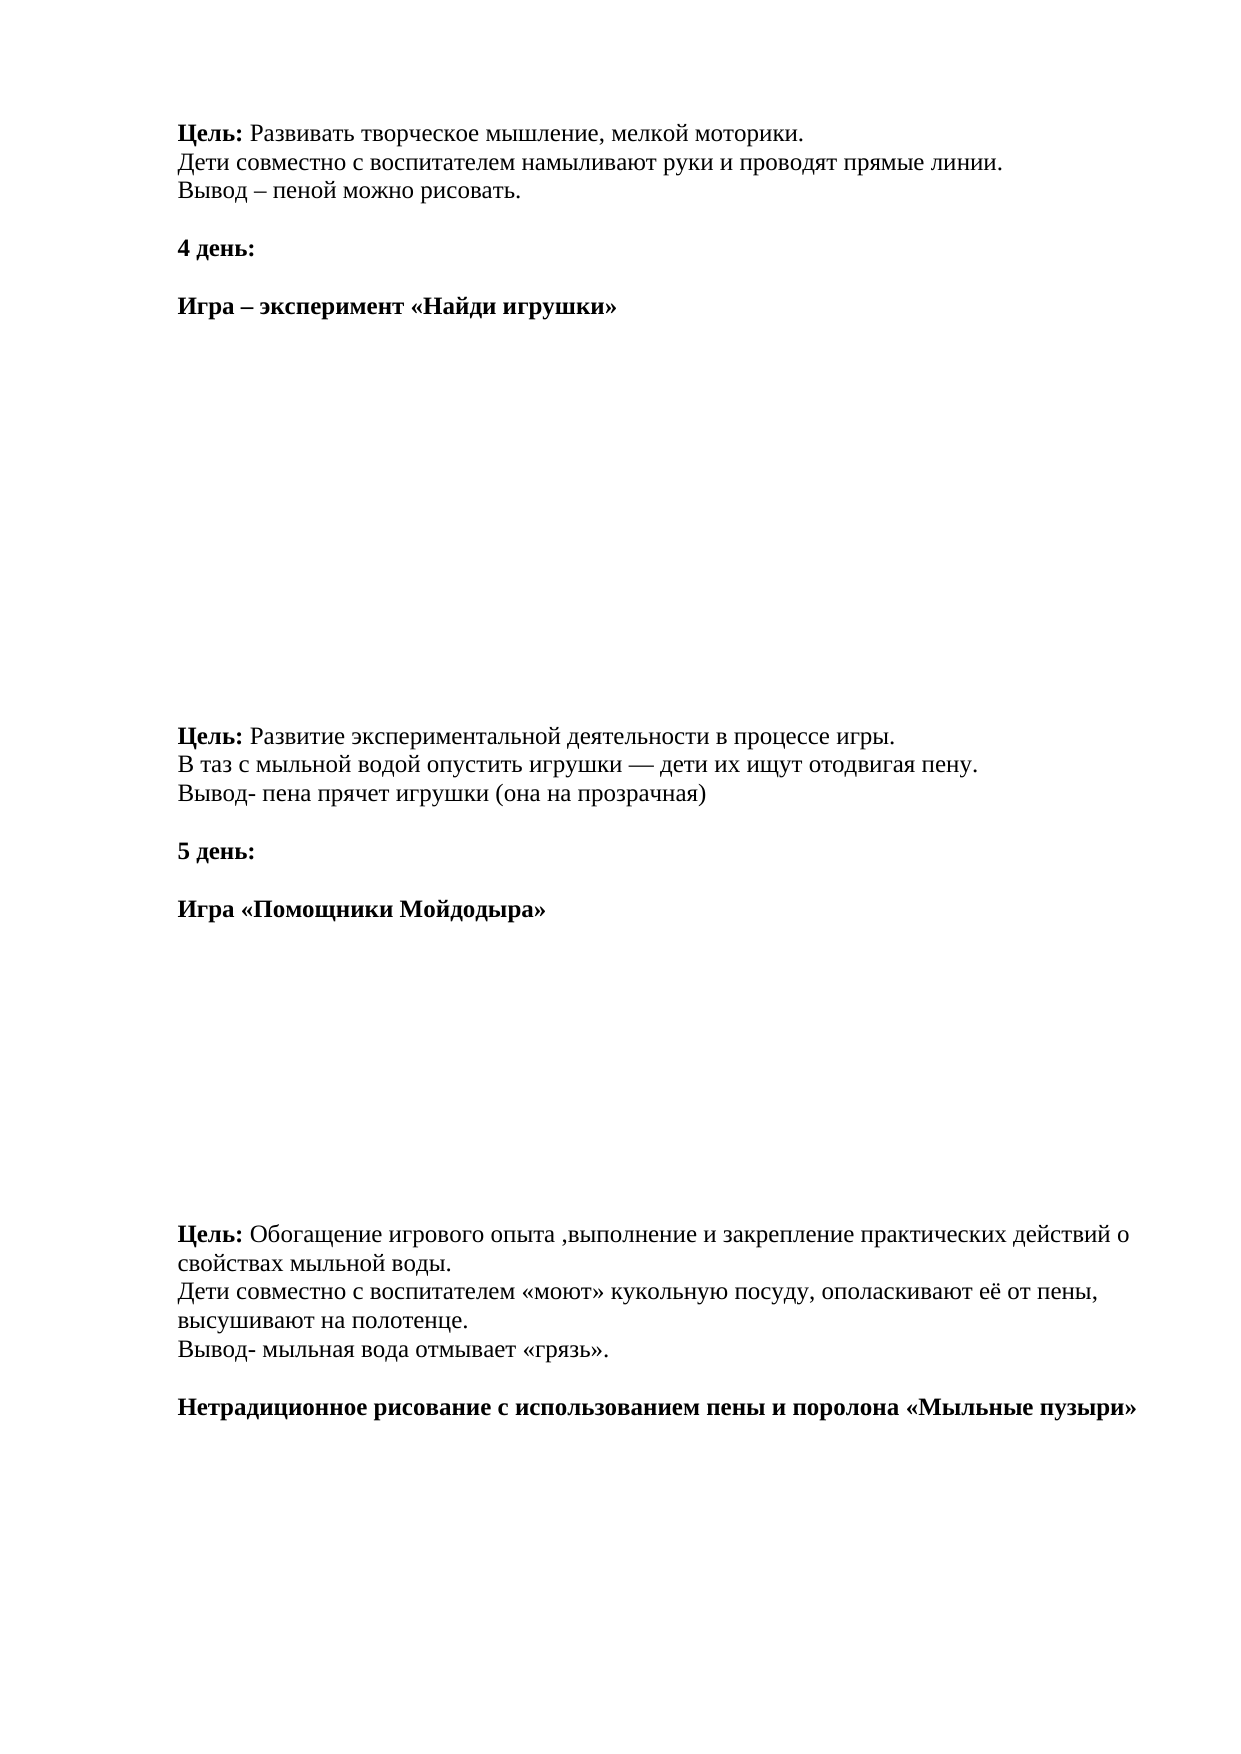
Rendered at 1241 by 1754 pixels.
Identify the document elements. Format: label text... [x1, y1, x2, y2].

text Нетрадиционное рисование с использованием пены и поролона «Мыльные пузыри» [177, 1392, 1152, 1421]
text Цель: Развивать творческое мышление, мелкой моторики. Дети совместно с воспитателем намыливают руки и проводят прямые линии. Вывод – пеной можно рисовать. [177, 118, 1152, 204]
text Игра «Помощники Мойдодыра» [177, 894, 1152, 923]
text 4 день: [177, 233, 1152, 262]
text Цель: Обогащение игрового опыта ,выполнение и закрепление практических действий о свойствах мыльной воды. Дети совместно с воспитателем «моют» кукольную посуду, ополаскивают её от пены, высушивают на полотенце. Вывод- мыльная вода отмывает «грязь». [177, 952, 1152, 1363]
text Цель: Развитие экспериментальной деятельности в процессе игры. В таз с мыльной водой опустить игрушки — дети их ищут отодвигая пену. Вывод- пена прячет игрушки (она на прозрачная) [177, 349, 1152, 807]
text 5 день: [177, 836, 1152, 865]
text Игра – эксперимент «Найди игрушки» [177, 291, 1152, 320]
